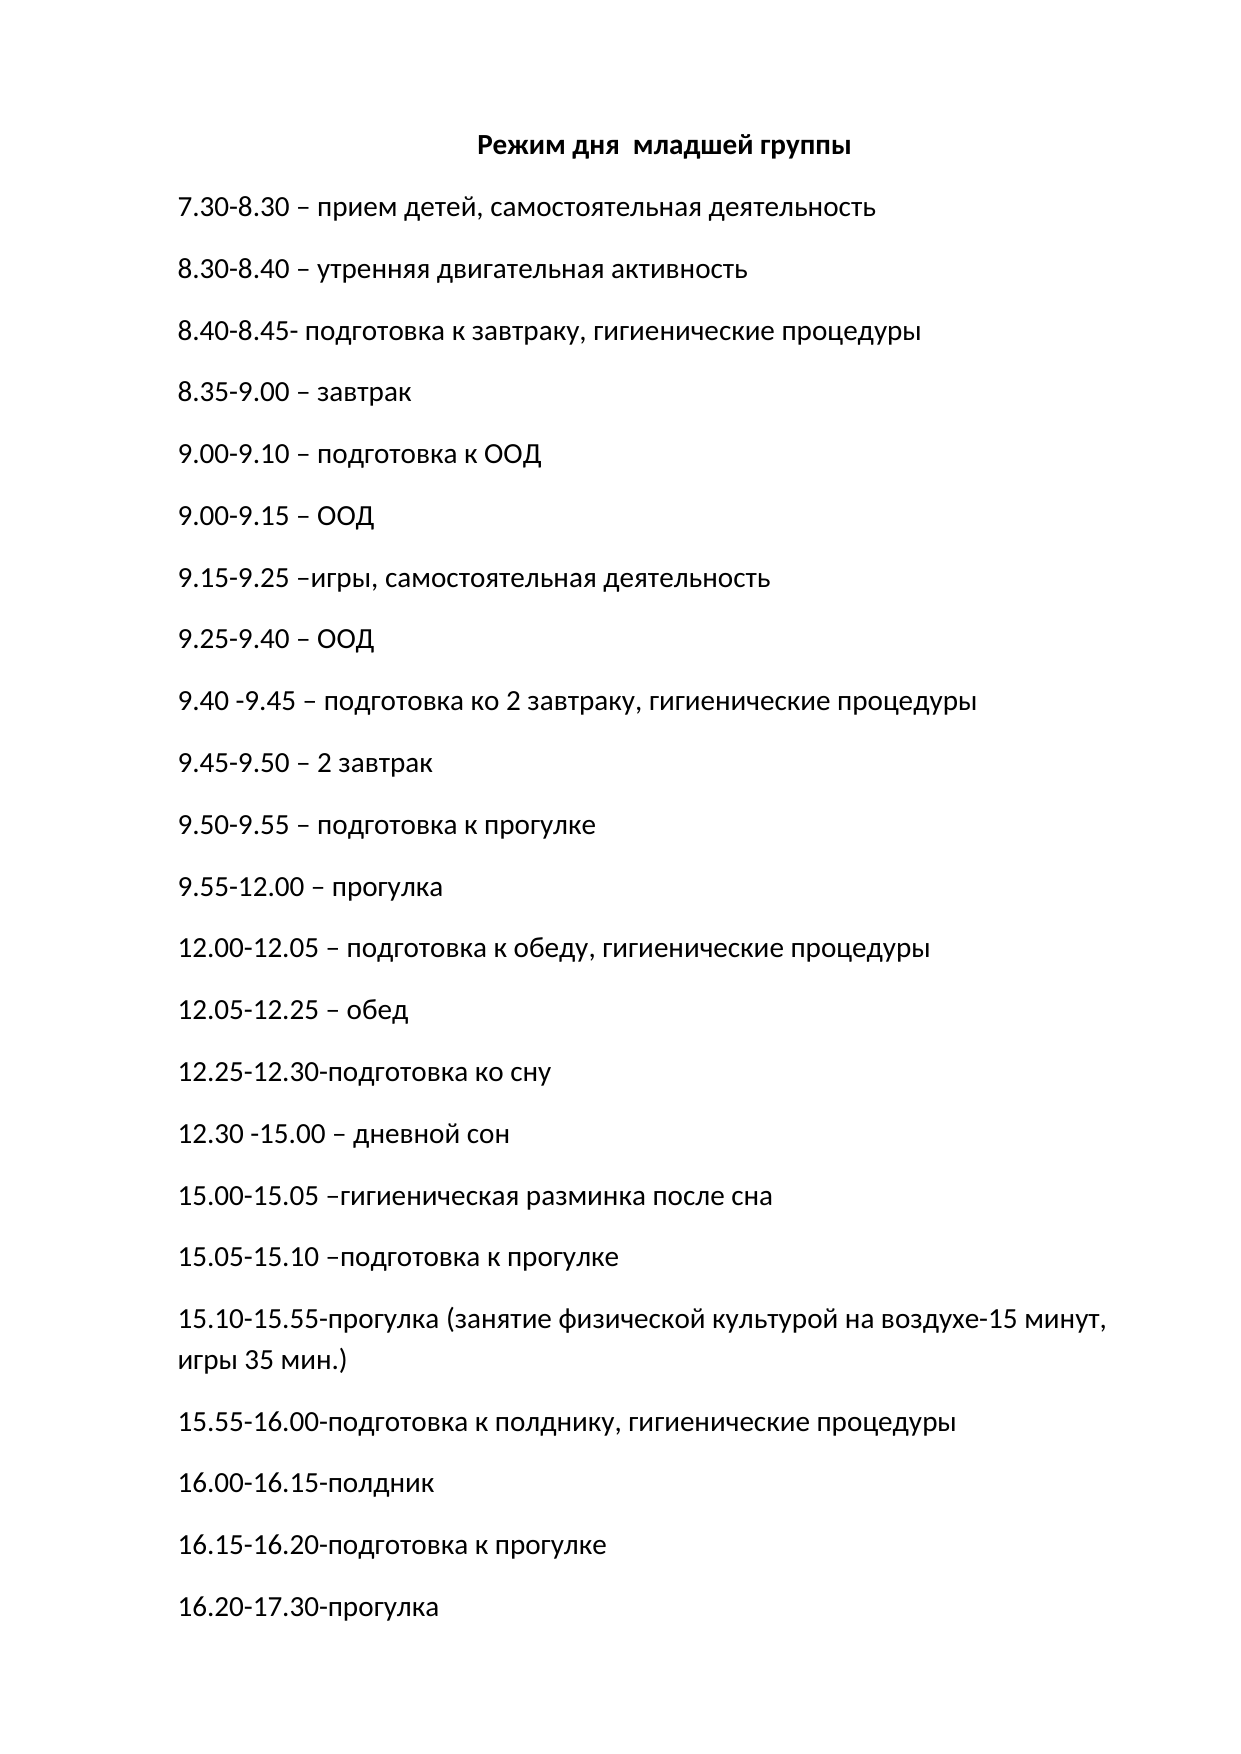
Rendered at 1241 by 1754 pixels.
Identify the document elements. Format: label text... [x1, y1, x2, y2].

text 15.55-16.00-подготовка к полднику, гигиенические процедуры [177, 1403, 1152, 1438]
text 15.10-15.55-прогулка (занятие физической культурой на воздухе-15 минут, игры 35 мин.) [177, 1300, 1152, 1377]
text 12.30 -15.00 – дневной сон [177, 1115, 1152, 1150]
text 9.55-12.00 – прогулка [177, 868, 1152, 903]
text 9.50-9.55 – подготовка к прогулке [177, 806, 1152, 842]
text 9.25-9.40 – ООД [177, 621, 1152, 656]
text 12.00-12.05 – подготовка к обеду, гигиенические процедуры [177, 929, 1152, 965]
text 12.25-12.30-подготовка ко сну [177, 1053, 1152, 1089]
text 9.40 -9.45 – подготовка ко 2 завтраку, гигиенические процедуры [177, 682, 1152, 718]
text 8.40-8.45- подготовка к завтраку, гигиенические процедуры [177, 312, 1152, 347]
text 15.00-15.05 –гигиеническая разминка после сна [177, 1177, 1152, 1212]
text 7.30-8.30 – прием детей, самостоятельная деятельность [177, 188, 1152, 224]
text 16.00-16.15-полдник [177, 1464, 1152, 1500]
text 15.05-15.10 –подготовка к прогулке [177, 1238, 1152, 1274]
text 9.00-9.15 – ООД [177, 497, 1152, 533]
text Режим дня младшей группы [177, 126, 1152, 162]
text 9.15-9.25 –игры, самостоятельная деятельность [177, 559, 1152, 594]
text 16.20-17.30-прогулка [177, 1588, 1152, 1624]
text 8.30-8.40 – утренняя двигательная активность [177, 250, 1152, 286]
text 9.00-9.10 – подготовка к ООД [177, 435, 1152, 471]
text 8.35-9.00 – завтрак [177, 373, 1152, 409]
text 12.05-12.25 – обед [177, 991, 1152, 1027]
text 9.45-9.50 – 2 завтрак [177, 744, 1152, 780]
text 16.15-16.20-подготовка к прогулке [177, 1526, 1152, 1562]
